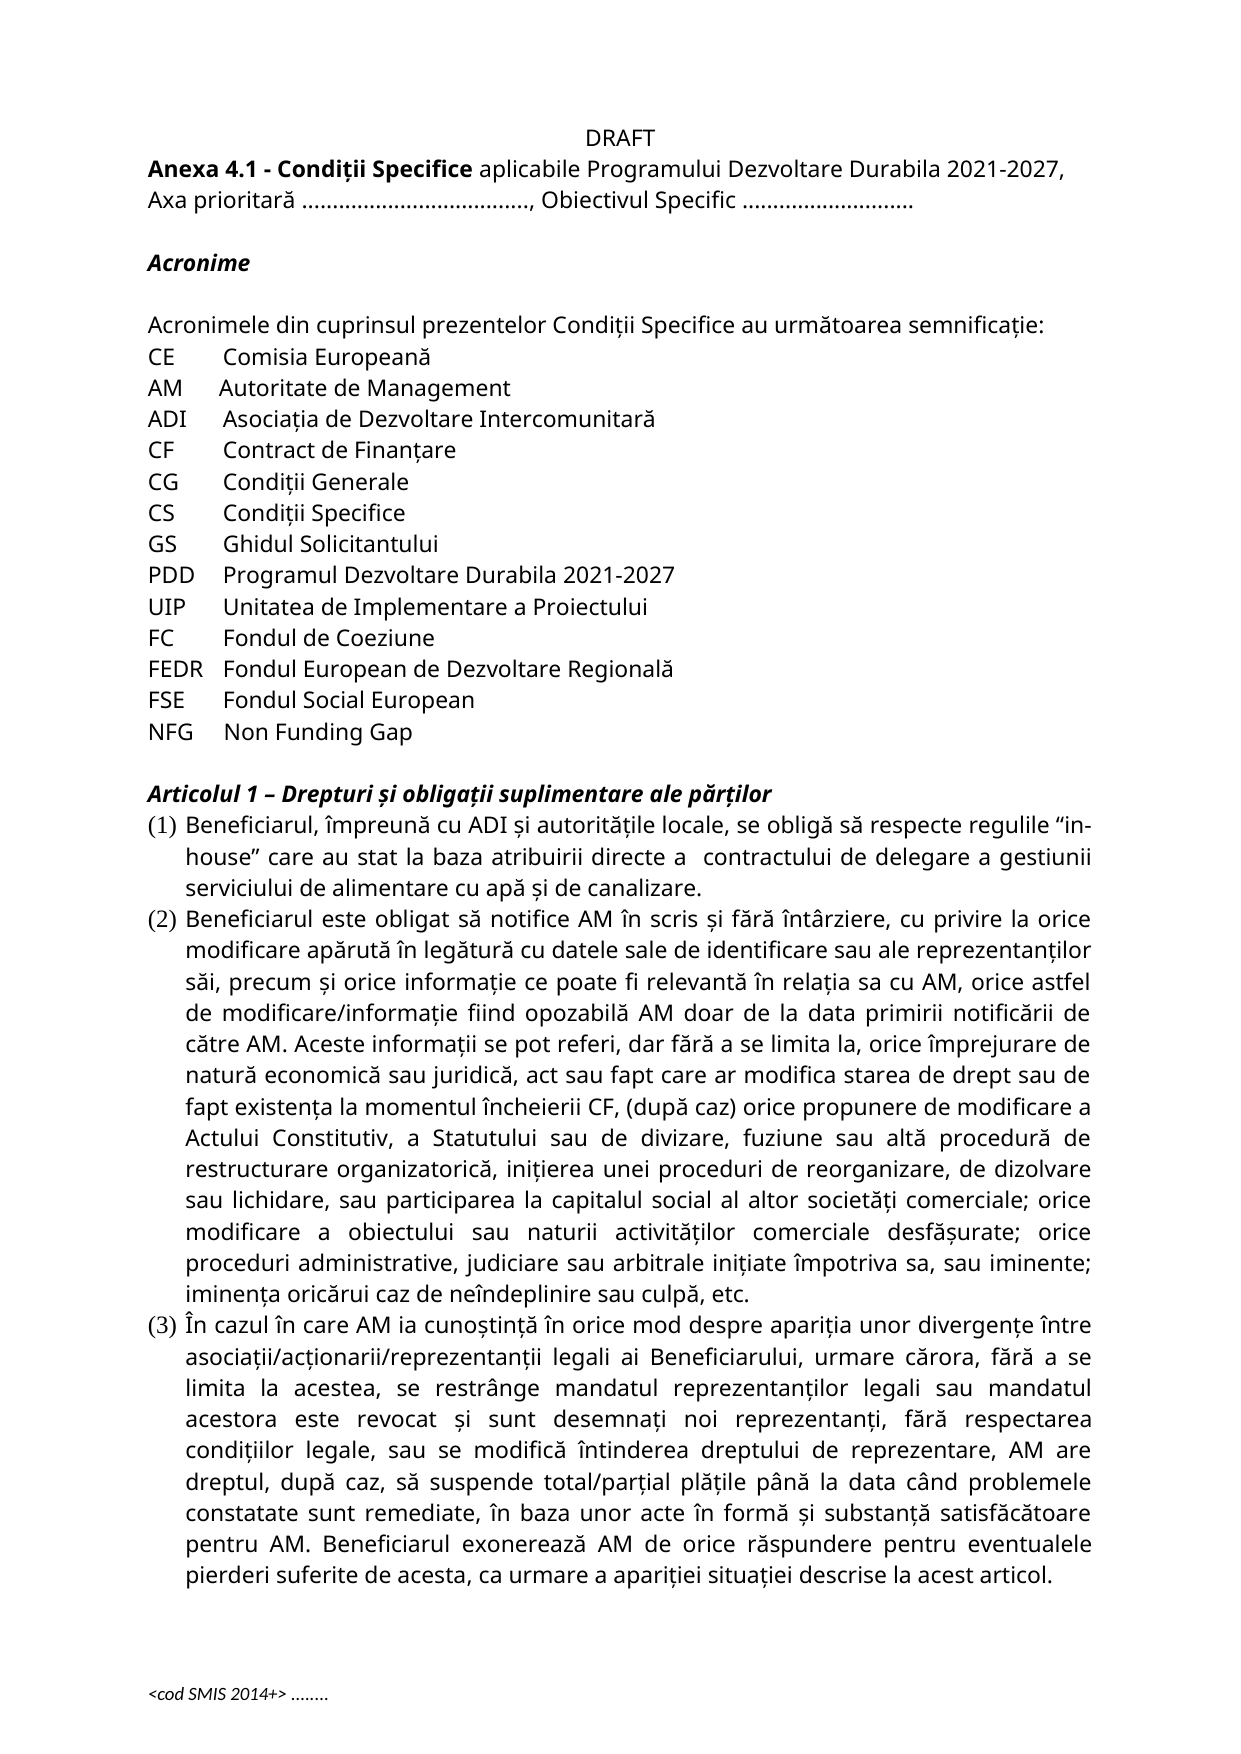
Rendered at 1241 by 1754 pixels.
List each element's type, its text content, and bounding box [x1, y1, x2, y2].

text CF Contract de Finanţare [148, 434, 1092, 466]
text FEDR Fondul European de Dezvoltare Regională [148, 653, 1092, 684]
subtitle Acronime [148, 247, 1092, 278]
text FC Fondul de Coeziune [148, 622, 1092, 653]
text PDD Programul Dezvoltare Durabila 2021-2027 [148, 559, 1092, 591]
list Beneficiarul este obligat să notifice AM în scris şi fără întârziere, cu privire la orice modificare apărută în legătură cu datele sale de identificare sau ale reprezentanţilor săi, precum şi orice informaţie ce poate fi relevantă în relaţia sa cu AM, orice astfel de modificare/informaţie fiind opozabilă AM doar de la data primirii notificării de către AM. Aceste informaţii se pot referi, dar fără a se limita la, orice împrejurare de natură economică sau juridică, act sau fapt care ar modifica starea de drept sau de fapt existenţa la momentul încheierii CF, (după caz) orice propunere de modificare a Actului Constitutiv, a Statutului sau de divizare, fuziune sau altă procedură de restructurare organizatorică, iniţierea unei proceduri de reorganizare, de dizolvare sau lichidare, sau participarea la capitalul social al altor societăţi comerciale; orice modificare a obiectului sau naturii activităţilor comerciale desfăşurate; orice proceduri administrative, judiciare sau arbitrale iniţiate împotriva sa, sau iminente; iminenţa oricărui caz de neîndeplinire sau culpă, etc. [148, 903, 1092, 1309]
text UIP Unitatea de Implementare a Proiectului [148, 591, 1092, 622]
text DRAFT [148, 122, 1092, 153]
text NFG Non Funding Gap [148, 716, 1092, 747]
text ADI Asociația de Dezvoltare Intercomunitară [148, 403, 1092, 434]
subtitle Axa prioritară ....................................., Obiectivul Specific ............................ [148, 184, 1092, 216]
list Beneficiarul, împreună cu ADI şi autorităţile locale, se obligă să respecte regulile “in-house” care au stat la baza atribuirii directe a contractului de delegare a gestiunii serviciului de alimentare cu apă şi de canalizare. [148, 809, 1092, 903]
list În cazul în care AM ia cunoștință în orice mod despre apariţia unor divergenţe între asociaţii/acţionarii/reprezentanţii legali ai Beneficiarului, urmare cărora, fără a se limita la acestea, se restrânge mandatul reprezentanţilor legali sau mandatul acestora este revocat și sunt desemnați noi reprezentanţi, fără respectarea condiţiilor legale, sau se modifică întinderea dreptului de reprezentare, AM are dreptul, după caz, să suspende total/parţial plăţile până la data când problemele constatate sunt remediate, în baza unor acte în formă şi substanţă satisfăcătoare pentru AM. Beneficiarul exonerează AM de orice răspundere pentru eventualele pierderi suferite de acesta, ca urmare a apariţiei situaţiei descrise la acest articol. [148, 1309, 1092, 1591]
subtitle Anexa 4.1 - Condiții Specifice aplicabile Programului Dezvoltare Durabila 2021-2027, [148, 153, 1092, 184]
text FSE Fondul Social European [148, 684, 1092, 716]
subtitle Articolul 1 – Drepturi şi obligaţii suplimentare ale părţilor [148, 778, 1092, 809]
text GS Ghidul Solicitantului [148, 528, 1092, 559]
text AM Autoritate de Management [148, 372, 1092, 403]
text Acronimele din cuprinsul prezentelor Condiţii Specifice au următoarea semnificaţie: [148, 309, 1092, 341]
text CS Condiţii Specifice [148, 497, 1092, 528]
text CG Condiţii Generale [148, 466, 1092, 497]
text CE Comisia Europeană [148, 341, 1092, 372]
